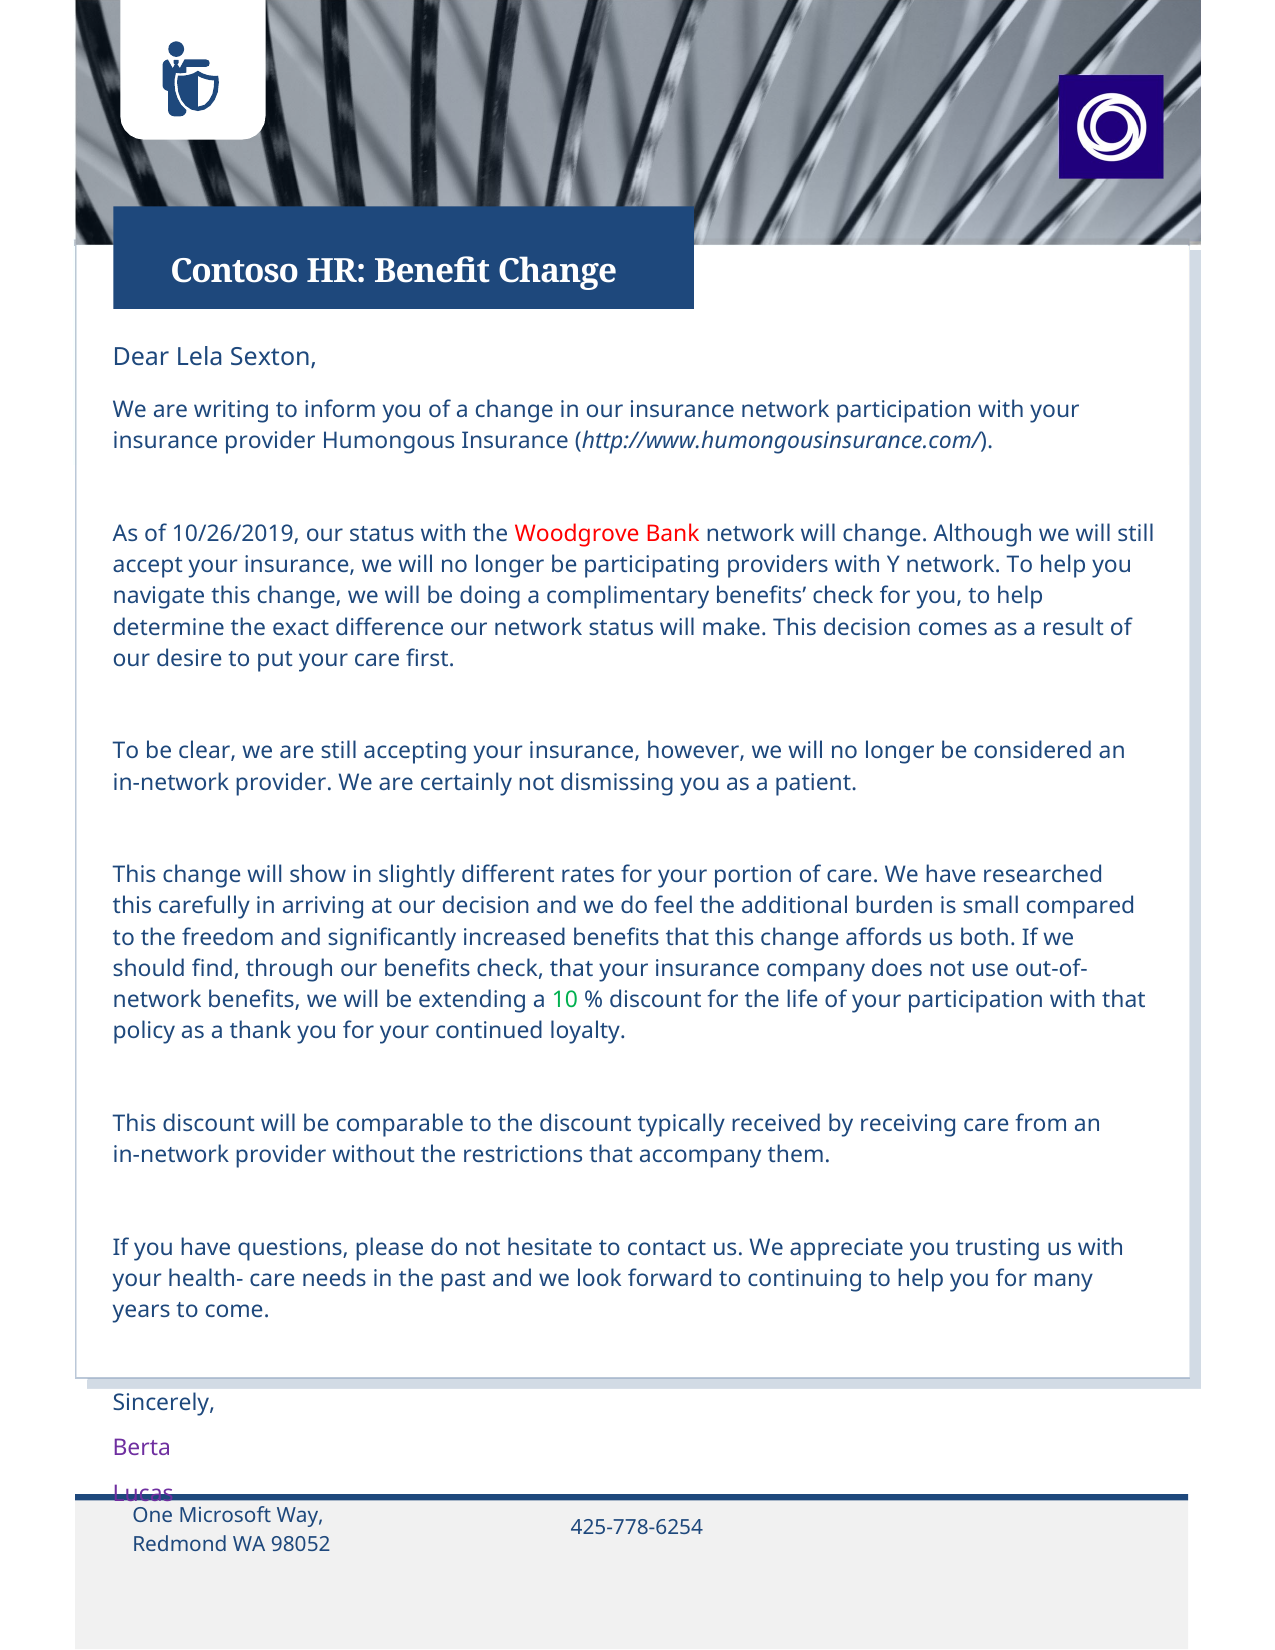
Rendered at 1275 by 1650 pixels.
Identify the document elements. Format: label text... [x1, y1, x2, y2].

text As of 10/26/2019, our status with the Woodgrove Bank network will change. Although we will still accept your insurance, we will no longer be participating providers with Y network. To help you navigate this change, we will be doing a complimentary benefits’ check for you, to help determine the exact difference our network status will make. This decision comes as a result of our desire to put your care first. [112, 517, 1160, 673]
text This change will show in slightly different rates for your portion of care. We have researched this carefully in arriving at our decision and we do feel the additional burden is small compared to the freedom and significantly increased benefits that this change affords us both. If we should find, through our benefits check, that your insurance company does not use out-of-network benefits, we will be extending a 10 % discount for the life of your participation with that policy as a thank you for your continued loyalty. [112, 858, 1149, 1045]
text To be clear, we are still accepting your insurance, however, we will no longer be considered an in-network provider. We are certainly not dismissing you as a patient. [112, 734, 1127, 797]
text Sincerely, Berta Lucas [112, 1385, 230, 1508]
picture [73, 0, 1201, 1389]
text If you have questions, please do not hesitate to contact us. We appreciate you trusting us with your health- care needs in the past and we look forward to continuing to help you for many years to come. [112, 1230, 1141, 1324]
text Dear Lela Sexton, [112, 338, 1171, 372]
text This discount will be comparable to the discount typically received by receiving care from an in-network provider without the restrictions that accompany them. [112, 1107, 1106, 1169]
text We are writing to inform you of a change in our insurance network participation with your insurance provider Humongous Insurance (http://www.humongousinsurance.com/). [112, 393, 1155, 455]
